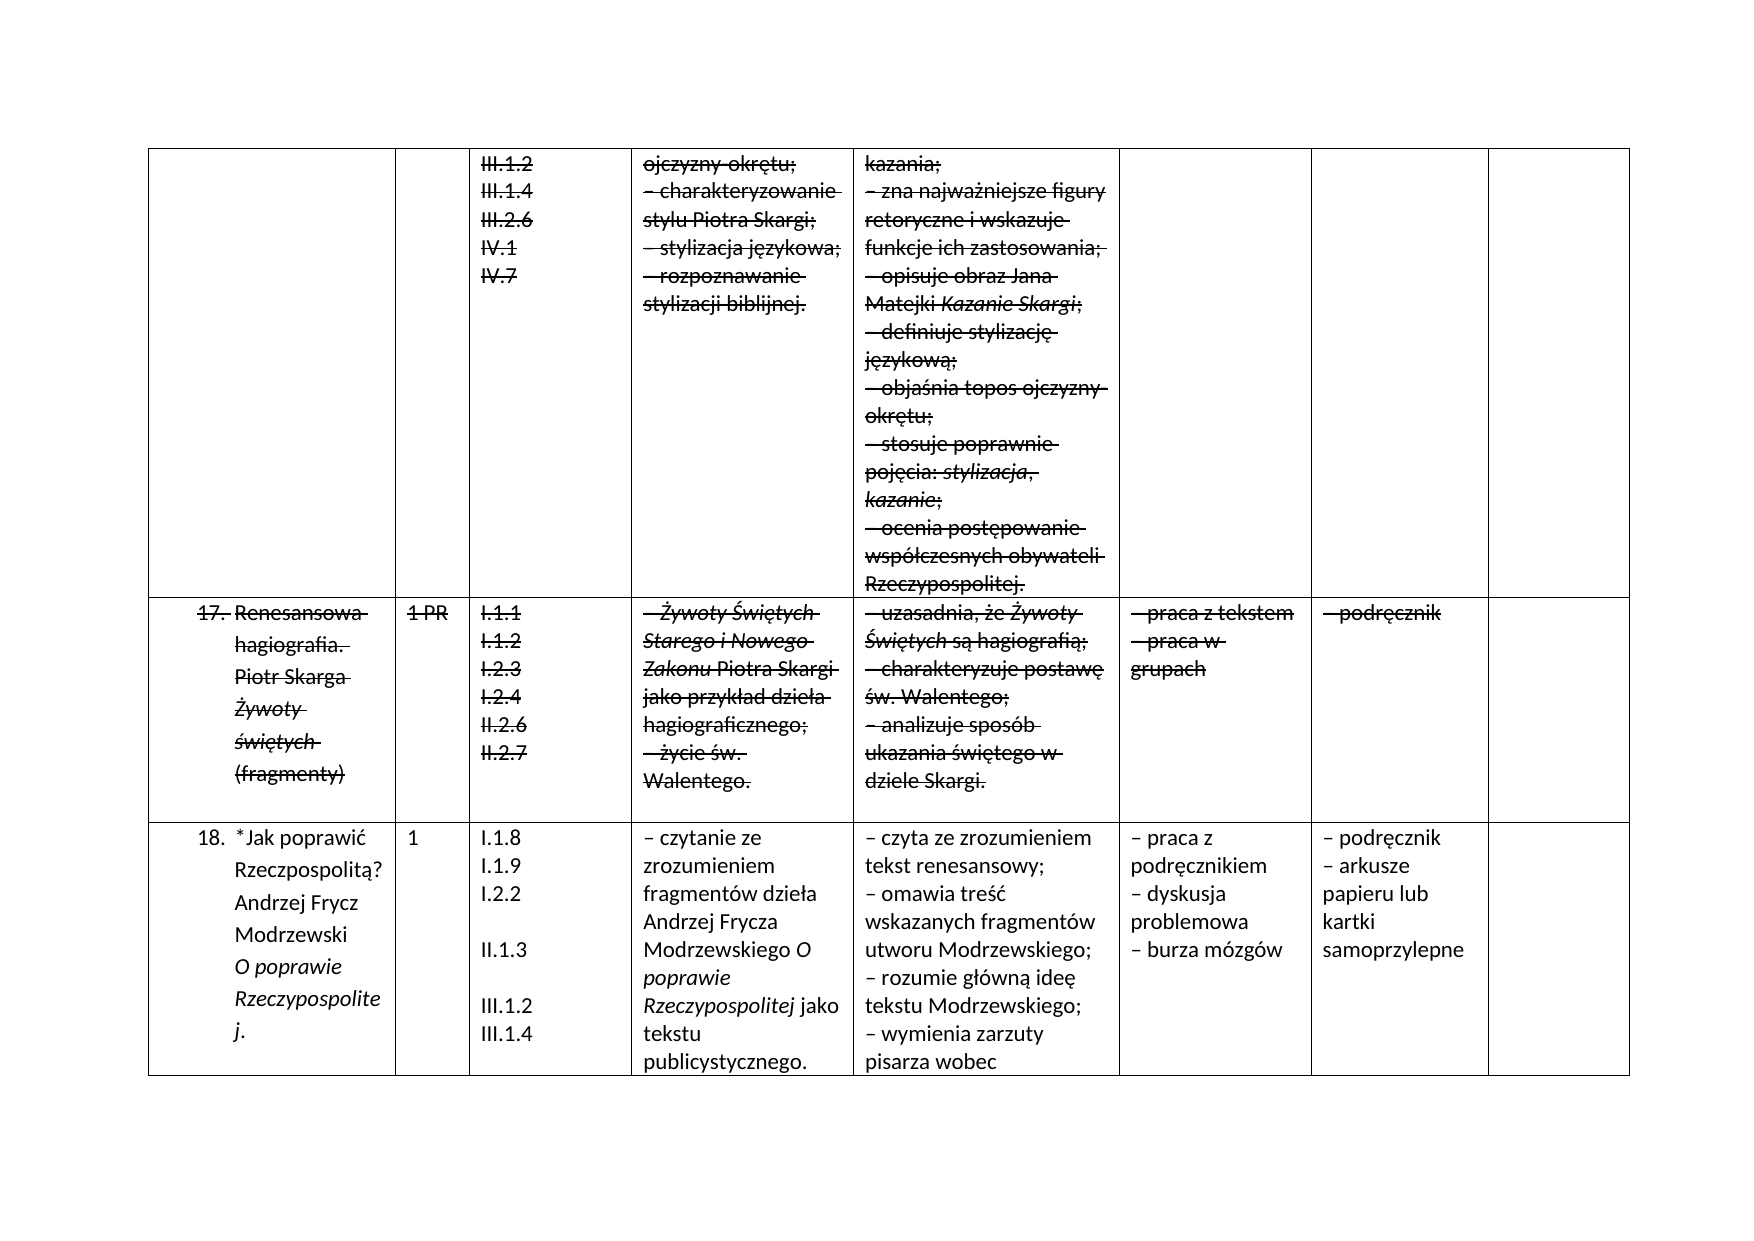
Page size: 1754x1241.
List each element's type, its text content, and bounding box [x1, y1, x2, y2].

table_cell – podręcznik [1312, 598, 1488, 822]
table_cell 1 [396, 823, 469, 1075]
table_cell I.1.1 I.1.2 I.2.3 I.2.4 II.2.6 II.2.7 [470, 598, 631, 822]
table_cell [632, 823, 853, 1075]
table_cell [470, 149, 631, 597]
table_cell – praca z tekstem – praca w grupach [1120, 598, 1311, 822]
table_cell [854, 149, 1119, 597]
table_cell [149, 149, 395, 597]
table_cell – Żywoty Świętych Starego i Nowego Zakonu Piotra Skargi jako przykład dzieła hagiograficznego; – życie św. Walentego. [632, 598, 853, 822]
table_cell [1489, 823, 1629, 1075]
table_cell 1 PR [396, 598, 469, 822]
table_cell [149, 823, 395, 1075]
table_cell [854, 823, 1119, 1075]
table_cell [1120, 149, 1311, 597]
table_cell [1312, 823, 1488, 1075]
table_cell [1312, 149, 1488, 597]
table_cell – uzasadnia, że Żywoty Świętych są hagiografią; – charakteryzuje postawę św. Walentego; – analizuje sposób ukazania świętego w dziele Skargi. [854, 598, 1119, 822]
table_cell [632, 149, 853, 597]
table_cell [1120, 823, 1311, 1075]
table_cell [1489, 149, 1629, 597]
table_cell Renesansowa hagiografia. Piotr Skarga Żywoty świętych (fragmenty) [149, 598, 395, 822]
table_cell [470, 823, 631, 1075]
table_cell [1489, 598, 1629, 822]
table_cell 1 [396, 149, 469, 597]
